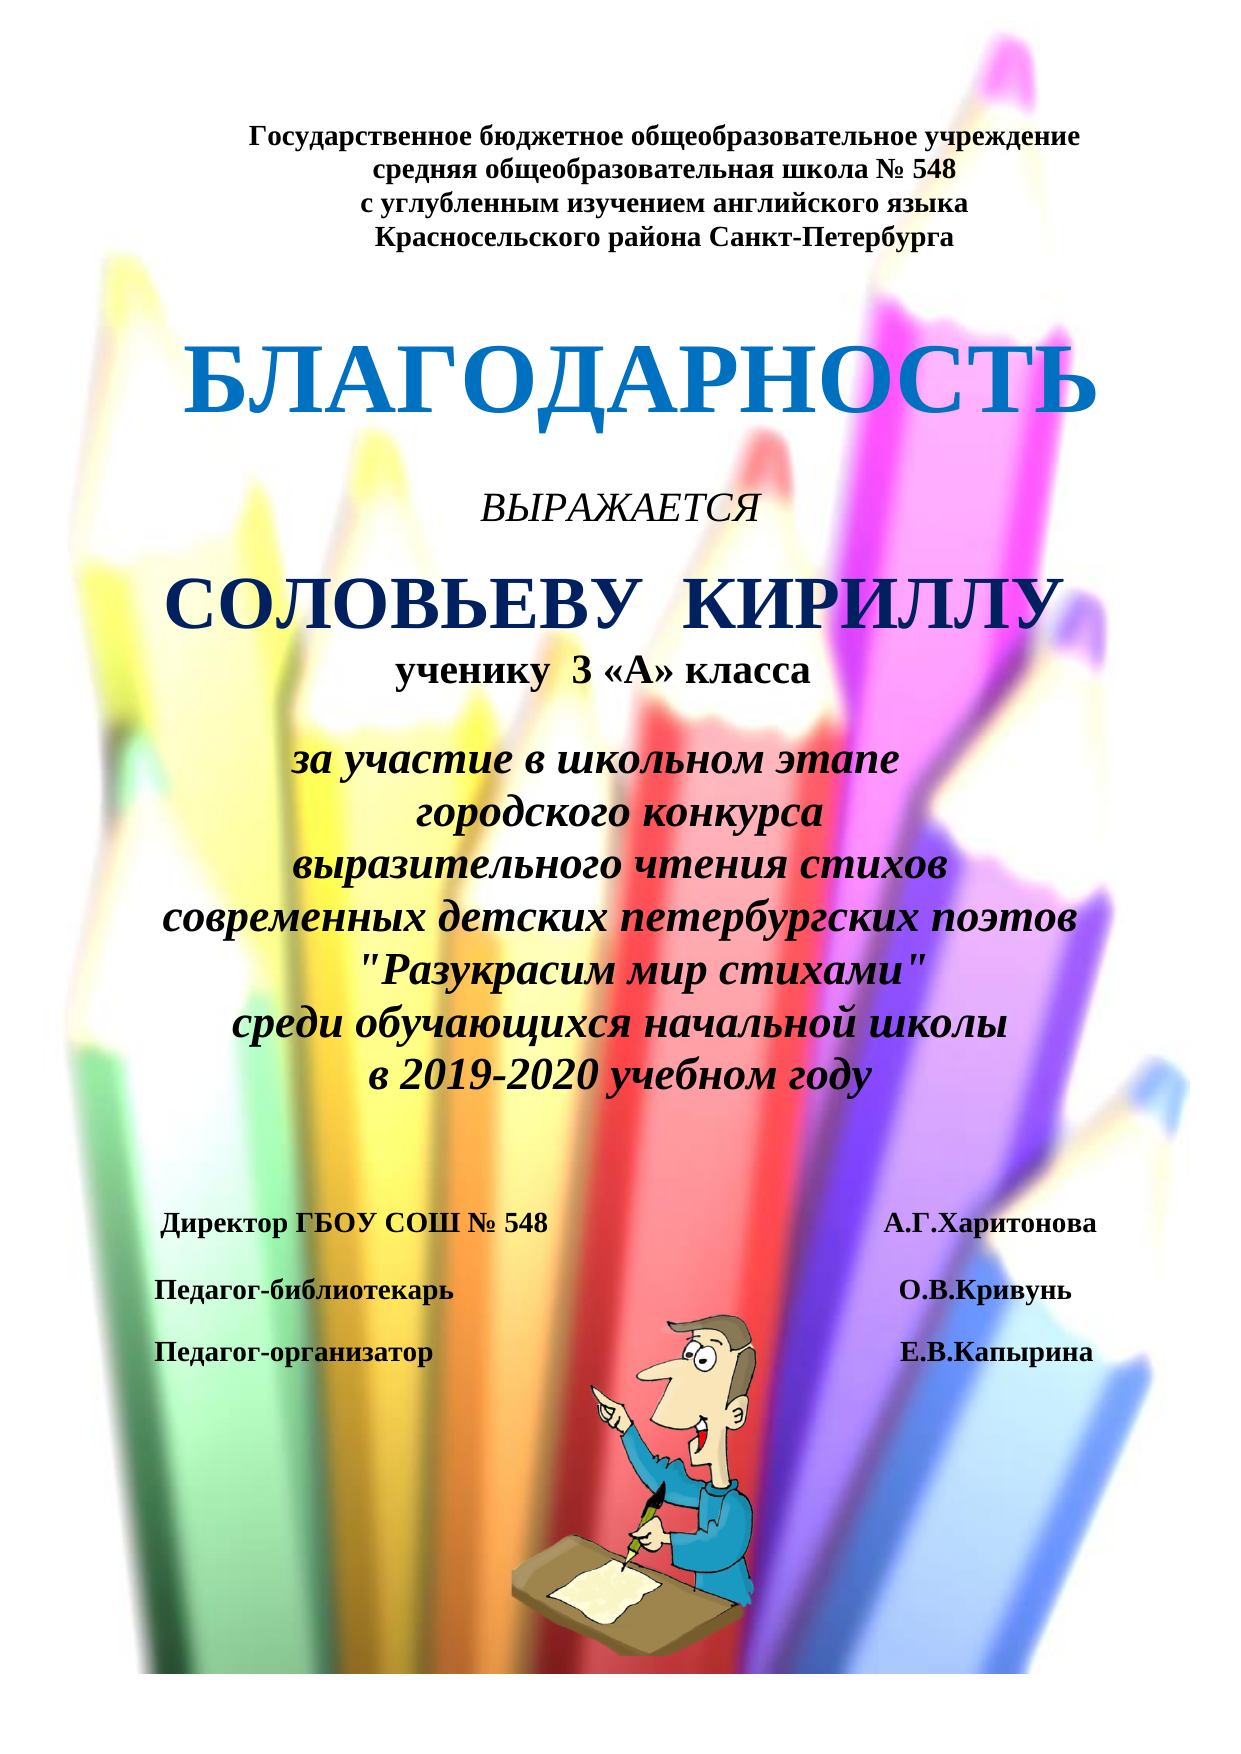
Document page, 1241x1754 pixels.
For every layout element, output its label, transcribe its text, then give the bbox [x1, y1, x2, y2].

text современных детских петербургских поэтов "Разукрасим мир стихами" [88, 889, 1152, 994]
text Государственное бюджетное общеобразовательное учреждение [177, 118, 1152, 152]
text Педагог-организатор Е.В.Капырина [88, 1334, 1152, 1367]
text Директор ГБОУ СОШ № 548 А.Г.Харитонова [88, 1205, 1152, 1239]
text ВЫРАЖАЕТСЯ [88, 482, 1152, 530]
text Красносельского района Санкт-Петербурга [177, 219, 1152, 252]
text выразительного чтения стихов [88, 836, 1152, 889]
text средняя общеобразовательная школа № 548 [177, 152, 1152, 185]
text в 2019-2020 учебном году [88, 1047, 1152, 1100]
text СОЛОВЬЕВУ КИРИЛЛУ [88, 558, 1152, 644]
text среди обучающихся начальной школы [88, 994, 1152, 1047]
text БЛАГОДАРНОСТЬ [133, 319, 1152, 434]
text Педагог-библиотекарь О.В.Кривунь [88, 1272, 1152, 1306]
text ученику 3 «А» класса [177, 644, 1152, 692]
text за участие в школьном этапе [177, 731, 1152, 783]
text городского конкурса [88, 783, 1152, 836]
text с углубленным изучением английского языка [177, 185, 1152, 219]
picture [43, 20, 1190, 1674]
